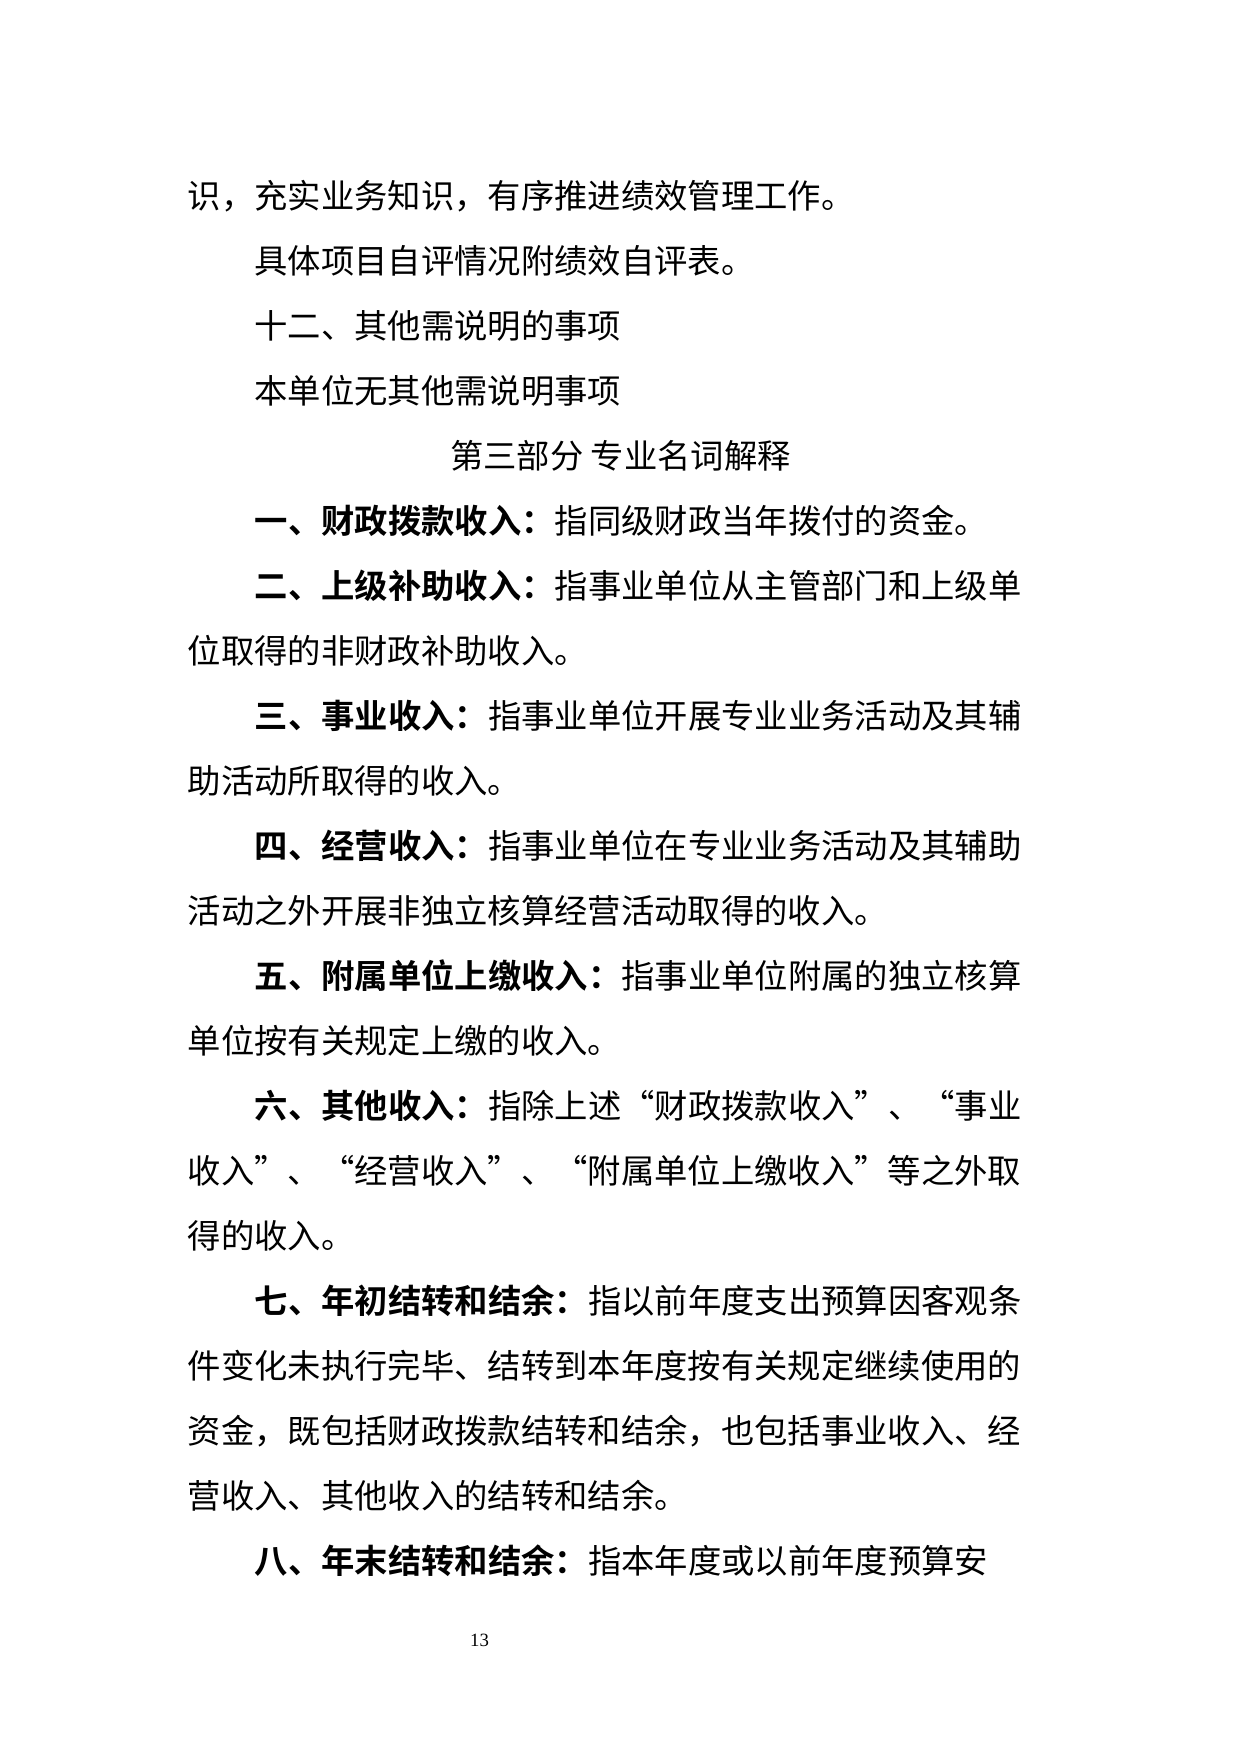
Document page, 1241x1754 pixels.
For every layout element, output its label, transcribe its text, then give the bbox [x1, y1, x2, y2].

text 一、财政拨款收入：指同级财政当年拨付的资金。 [187, 487, 1053, 552]
text 三、事业收入：指事业单位开展专业业务活动及其辅助活动所取得的收入。 [187, 682, 1053, 812]
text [187, 162, 1053, 227]
text 四、经营收入：指事业单位在专业业务活动及其辅助活动之外开展非独立核算经营活动取得的收入。 [187, 812, 1053, 942]
text 二、上级补助收入：指事业单位从主管部门和上级单位取得的非财政补助收入。 [187, 552, 1053, 682]
text 五、附属单位上缴收入：指事业单位附属的独立核算单位按有关规定上缴的收入。 [187, 942, 1053, 1072]
text 七、年初结转和结余：指以前年度支出预算因客观条件变化未执行完毕、结转到本年度按有关规定继续使用的资金，既包括财政拨款结转和结余，也包括事业收入、经营收入、其他收入的结转和结余。 [187, 1267, 1053, 1527]
text 十二、其他需说明的事项 [187, 292, 1053, 357]
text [187, 1527, 1053, 1592]
text 具体项目自评情况附绩效自评表。 [187, 227, 1053, 292]
text 第三部分 专业名词解释 [187, 422, 1053, 487]
text 本单位无其他需说明事项 [187, 357, 1053, 422]
text 六、其他收入：指除上述“财政拨款收入”、“事业收入”、“经营收入”、“附属单位上缴收入”等之外取得的收入。 [187, 1072, 1053, 1267]
